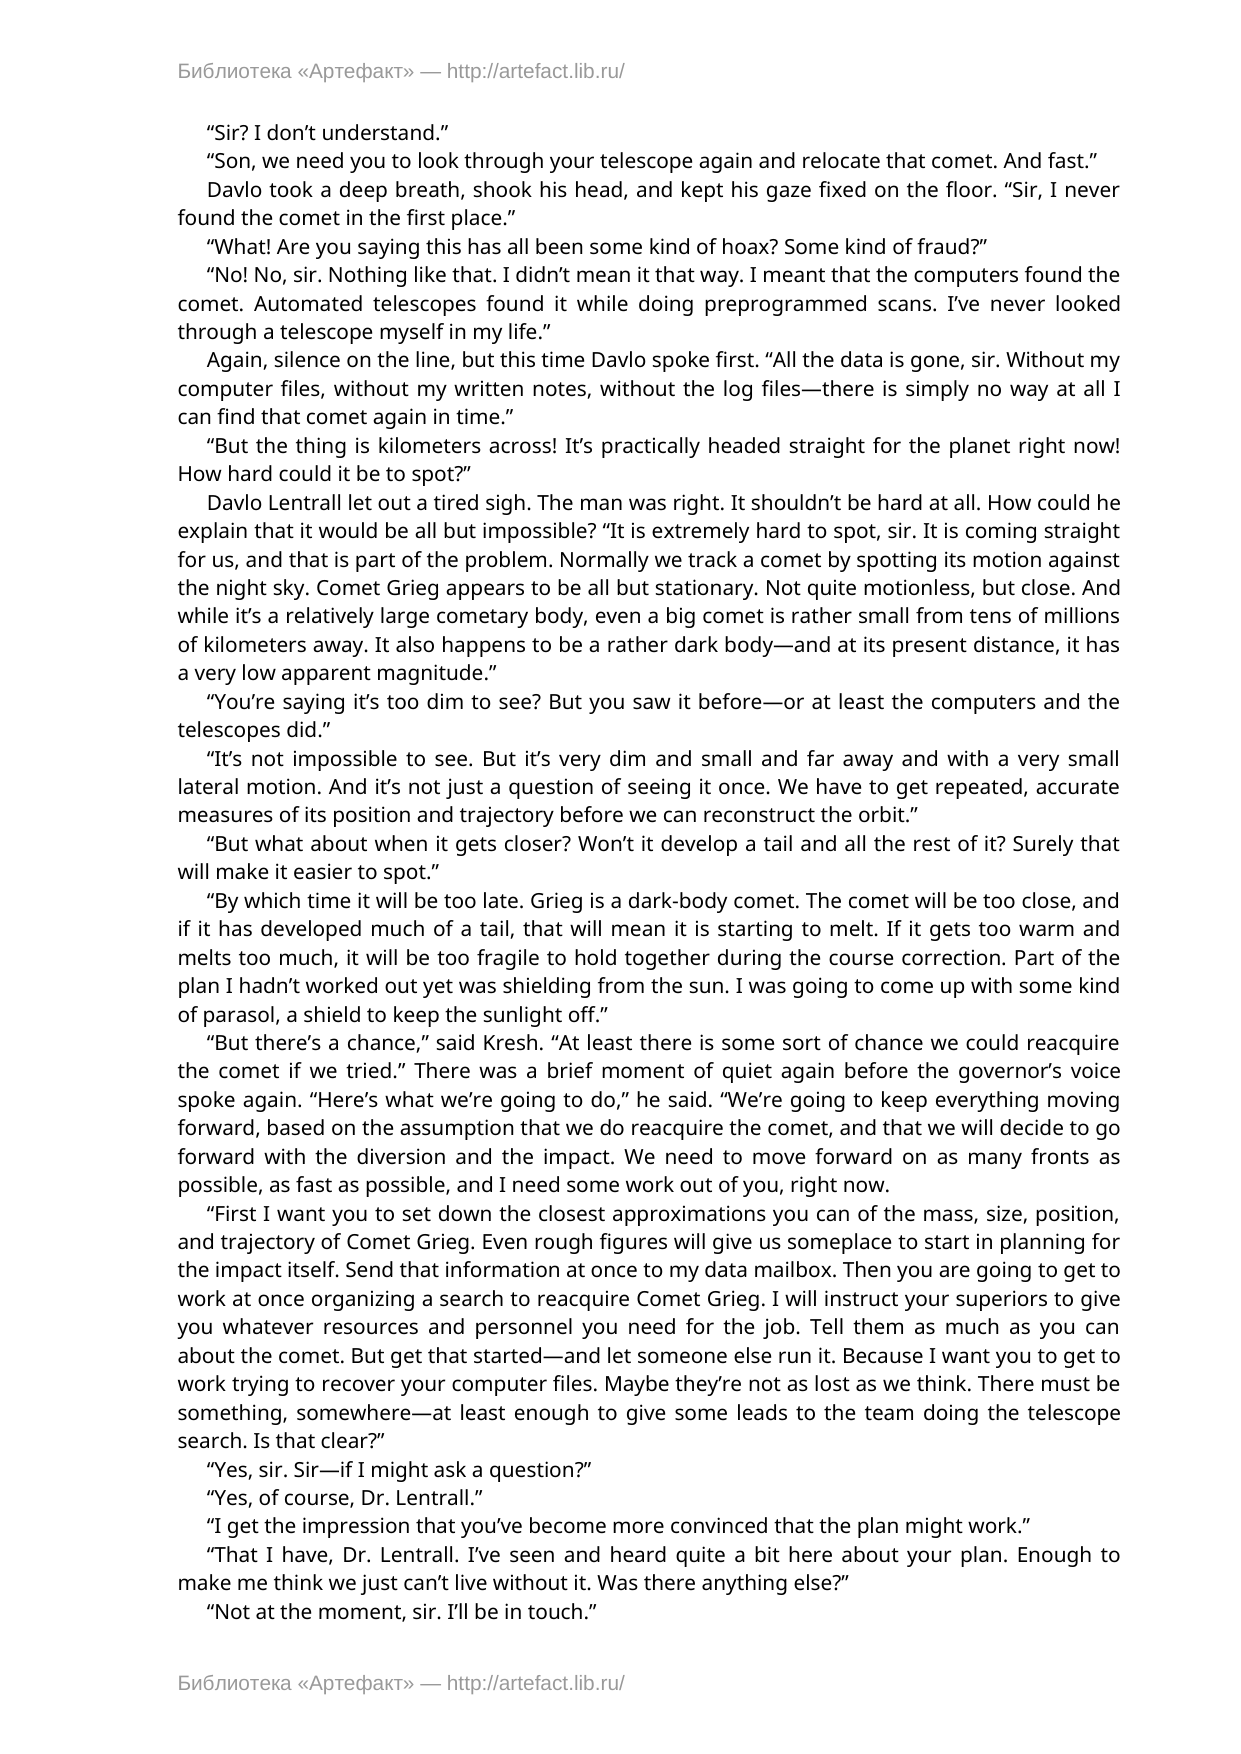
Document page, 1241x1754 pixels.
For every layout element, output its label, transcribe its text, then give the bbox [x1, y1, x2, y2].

text “Yes, sir. Sir—if I might ask a question?” [177, 1455, 1122, 1483]
text “It’s not impossible to see. But it’s very dim and small and far away and with a very small lateral motion. And it’s not just a question of seeing it once. We have to get repeated, accurate measures of its position and trajectory before we can reconstruct the orbit.” [177, 744, 1122, 829]
text Again, silence on the line, but this time Davlo spoke first. “All the data is gone, sir. Without my computer files, without my written notes, without the log files—there is simply no way at all I can find that comet again in time.” [177, 346, 1122, 431]
text “Sir? I don’t understand.” [177, 118, 1122, 147]
text “Yes, of course, Dr. Lentrall.” [177, 1483, 1122, 1512]
text “By which time it will be too late. Grieg is a dark-body comet. The comet will be too close, and if it has developed much of a tail, that will mean it is starting to melt. If it gets too warm and melts too much, it will be too fragile to hold together during the course correction. Part of the plan I hadn’t worked out yet was shielding from the sun. I was going to come up with some kind of parasol, a shield to keep the sunlight off.” [177, 886, 1122, 1028]
text Davlo Lentrall let out a tired sigh. The man was right. It shouldn’t be hard at all. How could he explain that it would be all but impossible? “It is extremely hard to spot, sir. It is coming straight for us, and that is part of the problem. Normally we track a comet by spotting its motion against the night sky. Comet Grieg appears to be all but stationary. Not quite motionless, but close. And while it’s a relatively large cometary body, even a big comet is rather small from tens of millions of kilometers away. It also happens to be a rather dark body—and at its present distance, it has a very low apparent magnitude.” [177, 488, 1122, 687]
text “You’re saying it’s too dim to see? But you saw it before—or at least the computers and the telescopes did.” [177, 687, 1122, 744]
text “But what about when it gets closer? Won’t it develop a tail and all the rest of it? Surely that will make it easier to spot.” [177, 829, 1122, 886]
text “No! No, sir. Nothing like that. I didn’t mean it that way. I meant that the computers found the comet. Automated telescopes found it while doing preprogrammed scans. I’ve never looked through a telescope myself in my life.” [177, 260, 1122, 346]
text “I get the impression that you’ve become more convinced that the plan might work.” [177, 1512, 1122, 1540]
text “First I want you to set down the closest approximations you can of the mass, size, position, and trajectory of Comet Grieg. Even rough figures will give us someplace to start in planning for the impact itself. Send that information at once to my data mailbox. Then you are going to get to work at once organizing a search to reacquire Comet Grieg. I will instruct your superiors to give you whatever resources and personnel you need for the job. Tell them as much as you can about the comet. But get that started—and let someone else run it. Because I want you to get to work trying to recover your computer files. Maybe they’re not as lost as we think. There must be something, somewhere—at least enough to give some leads to the team doing the telescope search. Is that clear?” [177, 1199, 1122, 1455]
text “Not at the moment, sir. I’ll be in touch.” [177, 1597, 1122, 1625]
text “That I have, Dr. Lentrall. I’ve seen and heard quite a bit here about your plan. Enough to make me think we just can’t live without it. Was there anything else?” [177, 1540, 1122, 1597]
text “Son, we need you to look through your telescope again and relocate that comet. And fast.” [177, 147, 1122, 175]
text “But there’s a chance,” said Kresh. “At least there is some sort of chance we could reacquire the comet if we tried.” There was a brief moment of quiet again before the governor’s voice spoke again. “Here’s what we’re going to do,” he said. “We’re going to keep everything moving forward, based on the assumption that we do reacquire the comet, and that we will decide to go forward with the diversion and the impact. We need to move forward on as many fronts as possible, as fast as possible, and I need some work out of you, right now. [177, 1028, 1122, 1199]
text “But the thing is kilometers across! It’s practically headed straight for the planet right now! How hard could it be to spot?” [177, 431, 1122, 488]
text Davlo took a deep breath, shook his head, and kept his gaze fixed on the floor. “Sir, I never found the comet in the first place.” [177, 175, 1122, 232]
text “What! Are you saying this has all been some kind of hoax? Some kind of fraud?” [177, 232, 1122, 260]
